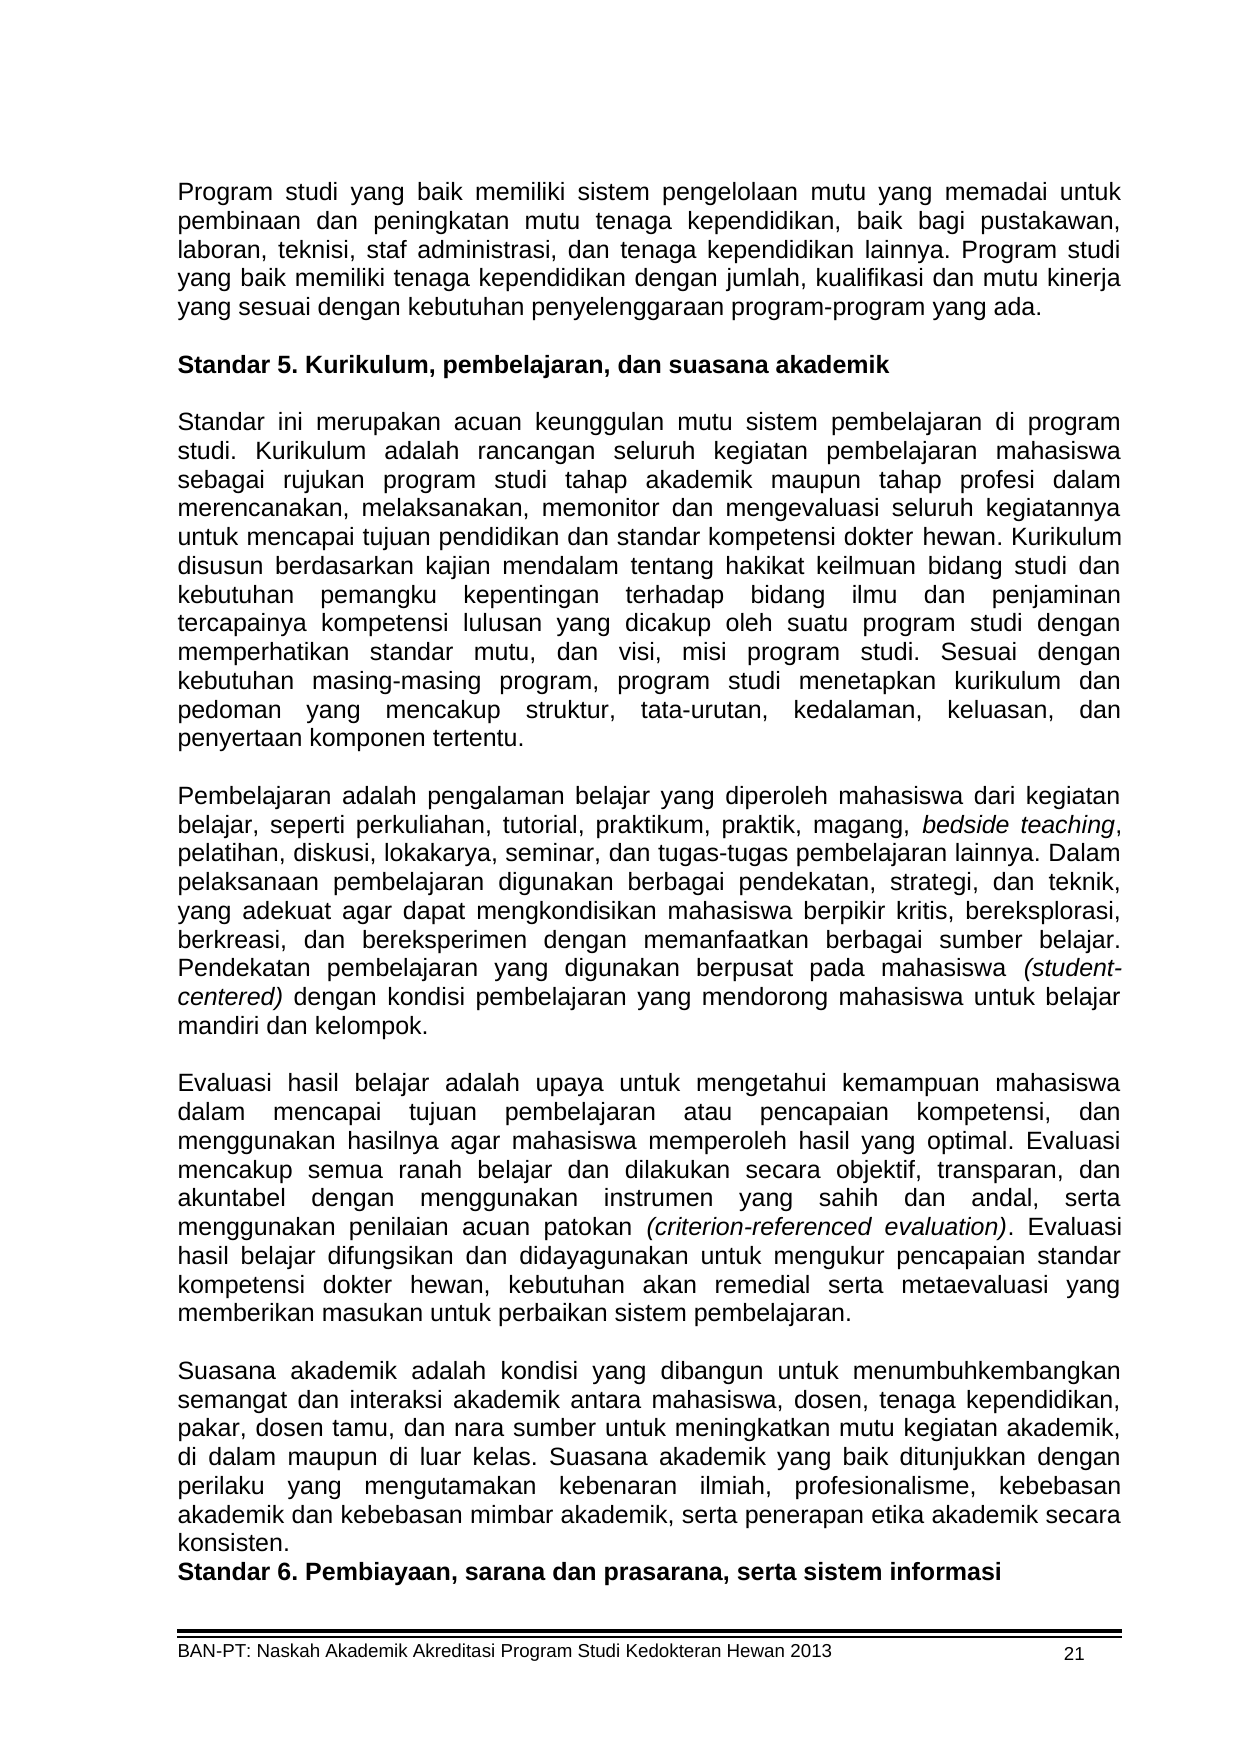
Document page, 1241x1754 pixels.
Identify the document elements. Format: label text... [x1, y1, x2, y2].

text Pembelajaran adalah pengalaman belajar yang diperoleh mahasiswa dari kegiatan belajar, seperti perkuliahan, tutorial, praktikum, praktik, magang, bedside teaching, pelatihan, diskusi, lokakarya, seminar, dan tugas-tugas pembelajaran lainnya. Dalam pelaksanaan pembelajaran digunakan berbagai pendekatan, strategi, dan teknik, yang adekuat agar dapat mengkondisikan mahasiswa berpikir kritis, bereksplorasi, berkreasi, dan bereksperimen dengan memanfaatkan berbagai sumber belajar. Pendekatan pembelajaran yang digunakan berpusat pada mahasiswa (student-centered) dengan kondisi pembelajaran yang mendorong mahasiswa untuk belajar mandiri dan kelompok. [177, 781, 1122, 1040]
text Standar ini merupakan acuan keunggulan mutu sistem pembelajaran di program studi. Kurikulum adalah rancangan seluruh kegiatan pembelajaran mahasiswa sebagai rujukan program studi tahap akademik maupun tahap profesi dalam merencanakan, melaksanakan, memonitor dan mengevaluasi seluruh kegiatannya untuk mencapai tujuan pendidikan dan standar kompetensi dokter hewan. Kurikulum disusun berdasarkan kajian mendalam tentang hakikat keilmuan bidang studi dan kebutuhan pemangku kepentingan terhadap bidang ilmu dan penjaminan tercapainya kompetensi lulusan yang dicakup oleh suatu program studi dengan memperhatikan standar mutu, dan visi, misi program studi. Sesuai dengan kebutuhan masing-masing program, program studi menetapkan kurikulum dan pedoman yang mencakup struktur, tata-urutan, kedalaman, keluasan, dan penyertaan komponen tertentu. [177, 407, 1122, 752]
subtitle Standar 6. Pembiayaan, sarana dan prasarana, serta sistem informasi [177, 1557, 1122, 1586]
subtitle Standar 5. Kurikulum, pembelajaran, dan suasana akademik [177, 350, 1122, 378]
text Suasana akademik adalah kondisi yang dibangun untuk menumbuhkembangkan semangat dan interaksi akademik antara mahasiswa, dosen, tenaga kependidikan, pakar, dosen tamu, dan nara sumber untuk meningkatkan mutu kegiatan akademik, di dalam maupun di luar kelas. Suasana akademik yang baik ditunjukkan dengan perilaku yang mengutamakan kebenaran ilmiah, profesionalisme, kebebasan akademik dan kebebasan mimbar akademik, serta penerapan etika akademik secara konsisten. [177, 1356, 1122, 1557]
text Program studi yang baik memiliki sistem pengelolaan mutu yang memadai untuk pembinaan dan peningkatan mutu tenaga kependidikan, baik bagi pustakawan, laboran, teknisi, staf administrasi, dan tenaga kependidikan lainnya. Program studi yang baik memiliki tenaga kependidikan dengan jumlah, kualifikasi dan mutu kinerja yang sesuai dengan kebutuhan penyelenggaraan program-program yang ada. [177, 177, 1122, 321]
text Evaluasi hasil belajar adalah upaya untuk mengetahui kemampuan mahasiswa dalam mencapai tujuan pembelajaran atau pencapaian kompetensi, dan menggunakan hasilnya agar mahasiswa memperoleh hasil yang optimal. Evaluasi mencakup semua ranah belajar dan dilakukan secara objektif, transparan, dan akuntabel dengan menggunakan instrumen yang sahih dan andal, serta menggunakan penilaian acuan patokan (criterion-referenced evaluation). Evaluasi hasil belajar difungsikan dan didayagunakan untuk mengukur pencapaian standar kompetensi dokter hewan, kebutuhan akan remedial serta metaevaluasi yang memberikan masukan untuk perbaikan sistem pembelajaran. [177, 1068, 1122, 1327]
